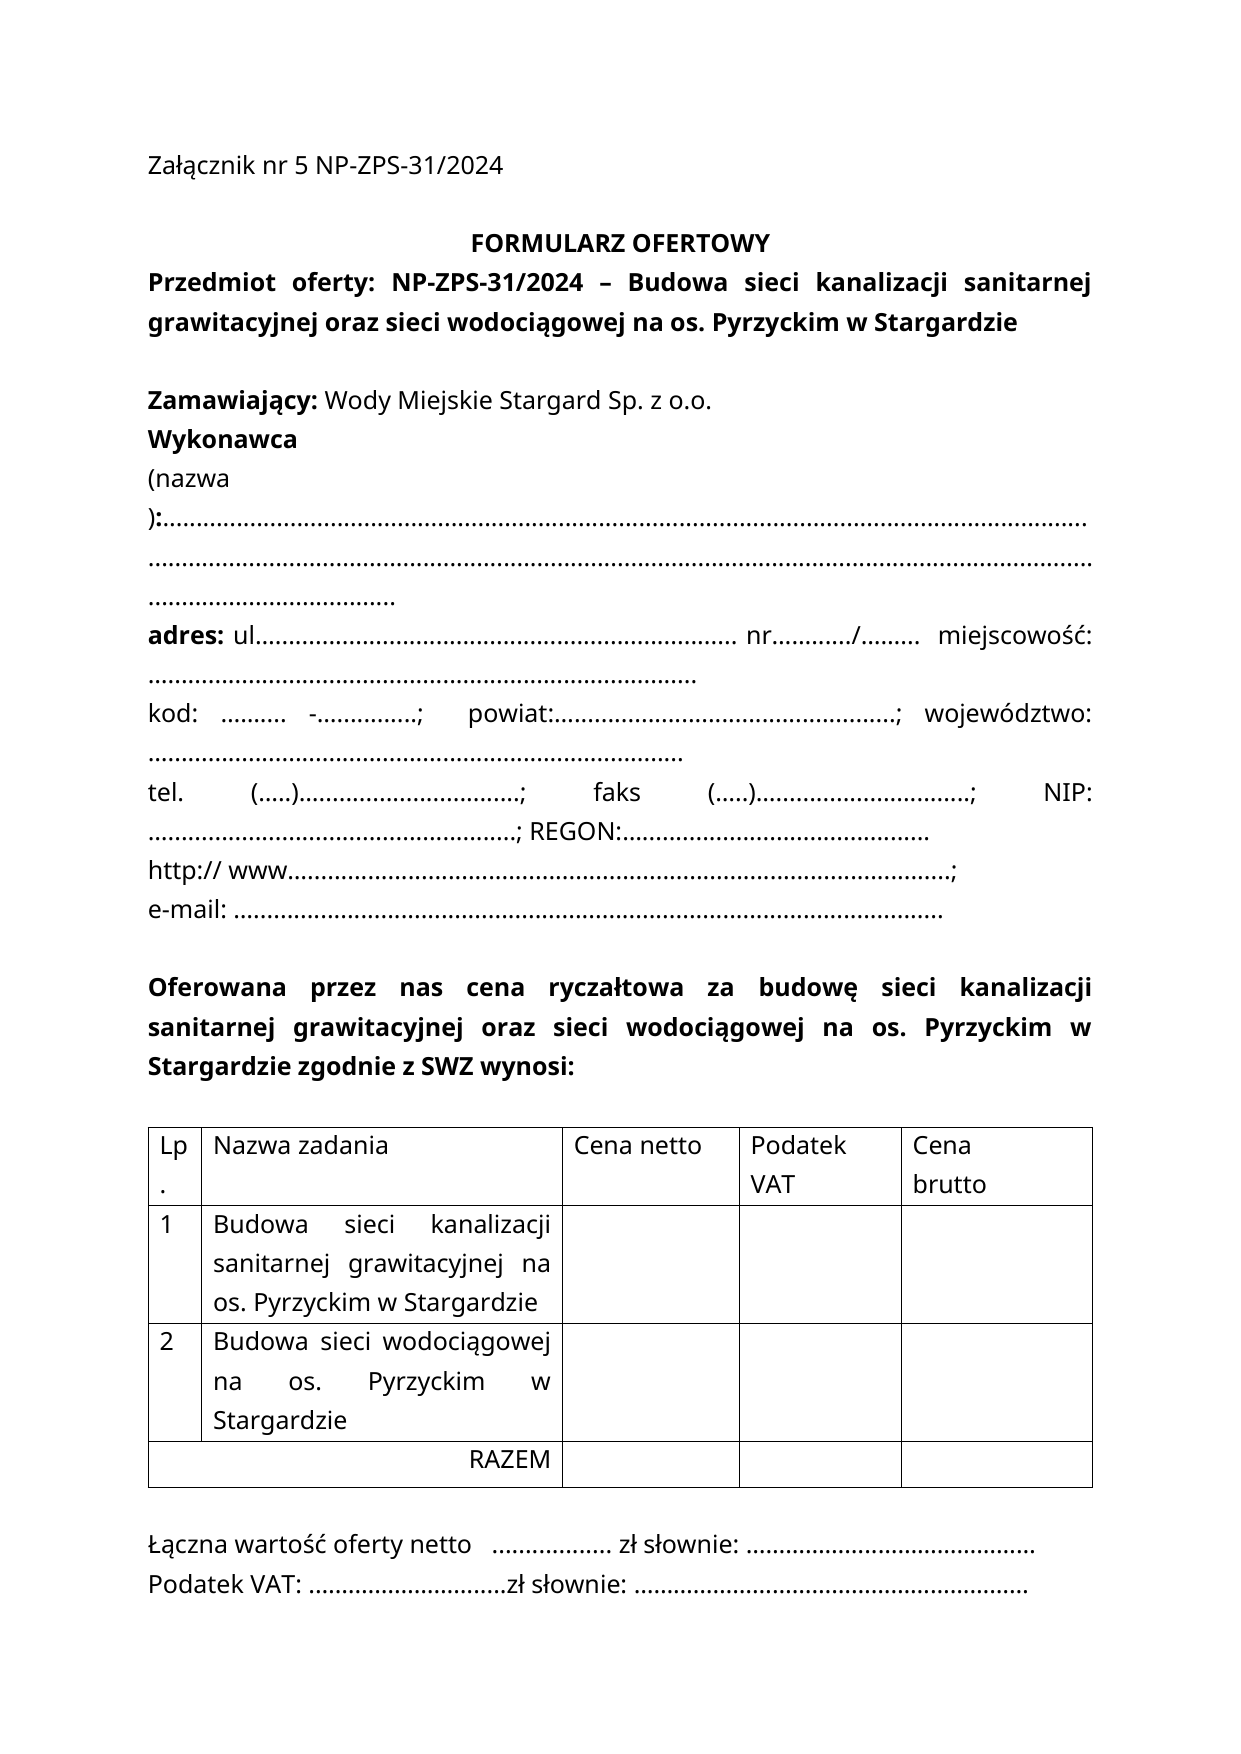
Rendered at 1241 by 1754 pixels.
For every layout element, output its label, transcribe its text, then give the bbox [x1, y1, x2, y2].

table_header Nazwa zadania [202, 1128, 562, 1205]
text Wykonawca [148, 422, 1093, 456]
text Przedmiot oferty: NP-ZPS-31/2024 – Budowa sieci kanalizacji sanitarnej grawitacyjnej oraz sieci wodociągowej na os. Pyrzyckim w Stargardzie [148, 265, 1093, 338]
table_cell Budowa sieci wodociągowej na os. Pyrzyckim w Stargardzie [202, 1324, 562, 1441]
table_cell [740, 1324, 901, 1441]
table_header Podatek VAT [740, 1128, 901, 1205]
table_cell [740, 1442, 901, 1487]
table_cell [563, 1206, 739, 1323]
table_cell [902, 1324, 1092, 1441]
text (nazwa):............................................................................................................................................................................................................................................................................................................................ [148, 461, 1093, 612]
table_header Cena netto [563, 1128, 739, 1205]
table_cell [740, 1206, 901, 1323]
text Łączna wartość oferty netto .................. zł słownie: ………………..…………………… [148, 1527, 1093, 1561]
text Podatek VAT: .…………………….....zł słownie: …………………………………………………… [148, 1566, 1093, 1600]
table_cell 1 [149, 1206, 201, 1323]
text Załącznik nr 5 NP-ZPS-31/2024 [148, 148, 1093, 182]
table_cell [902, 1206, 1092, 1323]
text tel. (…..)…..............................; faks (…..)….............................; NIP:…....................................................; REGON:…........................................... [148, 774, 1093, 847]
table_cell [563, 1324, 739, 1441]
table_cell [563, 1442, 739, 1487]
text kod: …….... -…............; powiat:…................................................; województwo:…............................................................................. [148, 696, 1093, 769]
text Zamawiający: Wody Miejskie Stargard Sp. z o.o. [148, 383, 1093, 417]
text FORMULARZ OFERTOWY [148, 226, 1093, 260]
text Oferowana przez nas cena ryczałtowa za budowę sieci kanalizacji sanitarnej grawitacyjnej oraz sieci wodociągowej na os. Pyrzyckim w Stargardzie zgodnie z SWZ wynosi: [148, 970, 1093, 1082]
text adres: ul…..................................................................... nr……....../……... miejscowość:…............................................................................... [148, 618, 1093, 691]
text http:// www…................................................................................................; [148, 853, 1093, 887]
table_header Cena brutto [902, 1128, 1092, 1205]
table_header Lp. [149, 1128, 201, 1205]
table_cell Budowa sieci kanalizacji sanitarnej grawitacyjnej na os. Pyrzyckim w Stargardzie [202, 1206, 562, 1323]
table_cell RAZEM [149, 1442, 562, 1487]
text e-mail: …....................................................................................................... [148, 892, 1093, 926]
table_cell 2 [149, 1324, 201, 1441]
table_cell [902, 1442, 1092, 1487]
